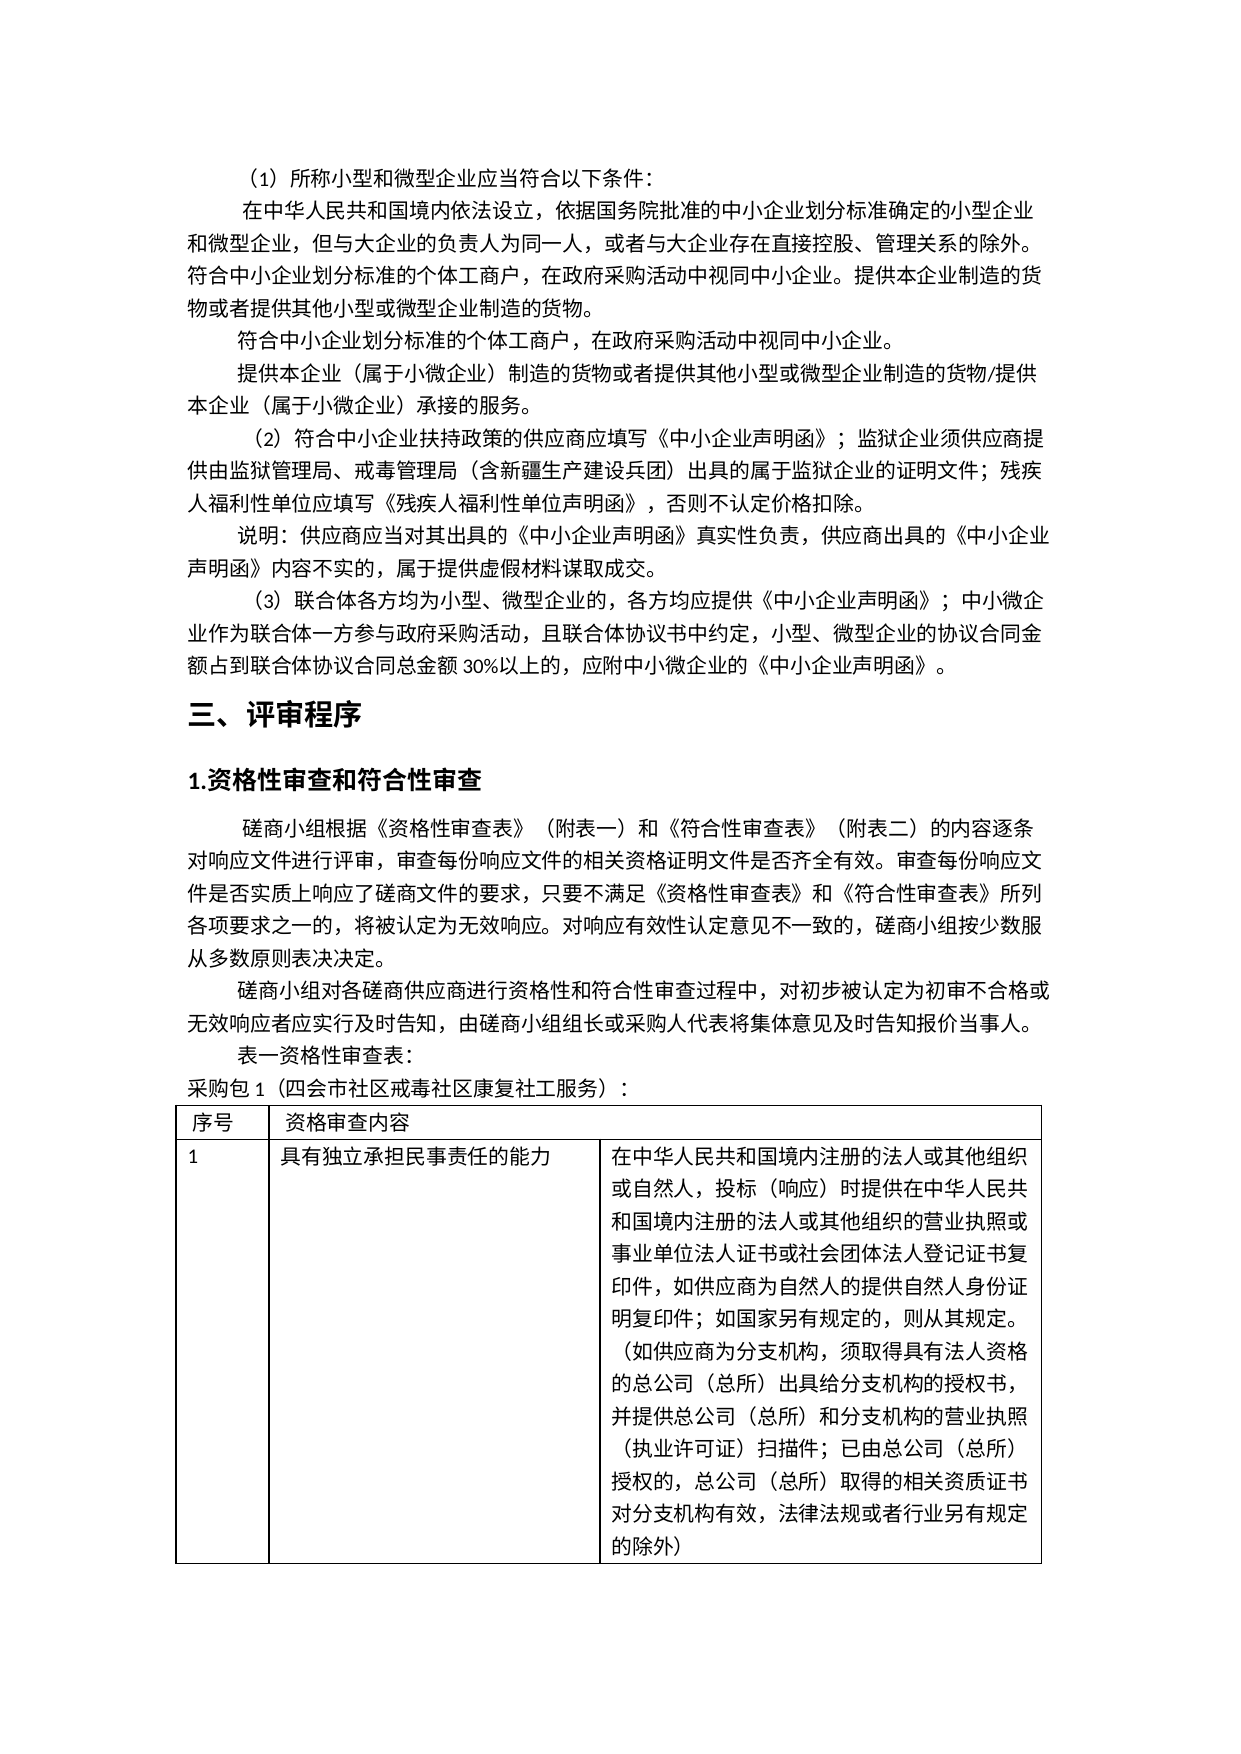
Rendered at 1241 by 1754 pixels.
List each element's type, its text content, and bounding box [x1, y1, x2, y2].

table_cell 具有独立承担民事责任的能力 [270, 1140, 599, 1563]
table_header 序号 [177, 1106, 268, 1138]
text 磋商小组根据《资格性审查表》（附表一）和《符合性审查表》（附表二）的内容逐条对响应文件进行评审，审查每份响应文件的相关资格证明文件是否齐全有效。审查每份响应文件是否实质上响应了磋商文件的要求，只要不满足《资格性审查表》和《符合性审查表》所列各项要求之一的，将被认定为无效响应。对响应有效性认定意见不一致的，磋商小组按少数服从多数原则表决决定。 [187, 812, 1053, 974]
text （1）所称小型和微型企业应当符合以下条件： [187, 162, 1053, 194]
table_cell 1 [177, 1140, 268, 1563]
text 采购包1（四会市社区戒毒社区康复社工服务）： [187, 1072, 1053, 1104]
text 在中华人民共和国境内依法设立，依据国务院批准的中小企业划分标准确定的小型企业和微型企业，但与大企业的负责人为同一人，或者与大企业存在直接控股、管理关系的除外。符合中小企业划分标准的个体工商户，在政府采购活动中视同中小企业。提供本企业制造的货物或者提供其他小型或微型企业制造的货物。 [187, 194, 1053, 324]
text （3）联合体各方均为小型、微型企业的，各方均应提供《中小企业声明函》；中小微企业作为联合体一方参与政府采购活动，且联合体协议书中约定，小型、微型企业的协议合同金额占到联合体协议合同总金额30%以上的，应附中小微企业的《中小企业声明函》。 [187, 584, 1053, 682]
text 1.资格性审查和符合性审查 [187, 747, 1053, 812]
text （2）符合中小企业扶持政策的供应商应填写《中小企业声明函》；监狱企业须供应商提供由监狱管理局、戒毒管理局（含新疆生产建设兵团）出具的属于监狱企业的证明文件；残疾人福利性单位应填写《残疾人福利性单位声明函》，否则不认定价格扣除。 [187, 422, 1053, 519]
table_header 资格审查内容 [270, 1106, 1041, 1138]
table_cell 在中华人民共和国境内注册的法人或其他组织或自然人，投标（响应）时提供在中华人民共和国境内注册的法人或其他组织的营业执照或事业单位法人证书或社会团体法人登记证书复印件，如供应商为自然人的提供自然人身份证明复印件；如国家另有规定的，则从其规定。（如供应商为分支机构，须取得具有法人资格的总公司（总所）出具给分支机构的授权书，并提供总公司（总所）和分支机构的营业执照（执业许可证）扫描件；已由总公司（总所）授权的，总公司（总所）取得的相关资质证书对分支机构有效，法律法规或者行业另有规定的除外） [601, 1140, 1041, 1563]
text 说明：供应商应当对其出具的《中小企业声明函》真实性负责，供应商出具的《中小企业声明函》内容不实的，属于提供虚假材料谋取成交。 [187, 519, 1053, 584]
text 三、评审程序 [187, 682, 1053, 747]
text 磋商小组对各磋商供应商进行资格性和符合性审查过程中，对初步被认定为初审不合格或无效响应者应实行及时告知，由磋商小组组长或采购人代表将集体意见及时告知报价当事人。 [187, 974, 1053, 1039]
text 提供本企业（属于小微企业）制造的货物或者提供其他小型或微型企业制造的货物/提供本企业（属于小微企业）承接的服务。 [187, 357, 1053, 422]
text 表一资格性审查表： [187, 1039, 1053, 1072]
text 符合中小企业划分标准的个体工商户，在政府采购活动中视同中小企业。 [187, 324, 1053, 357]
